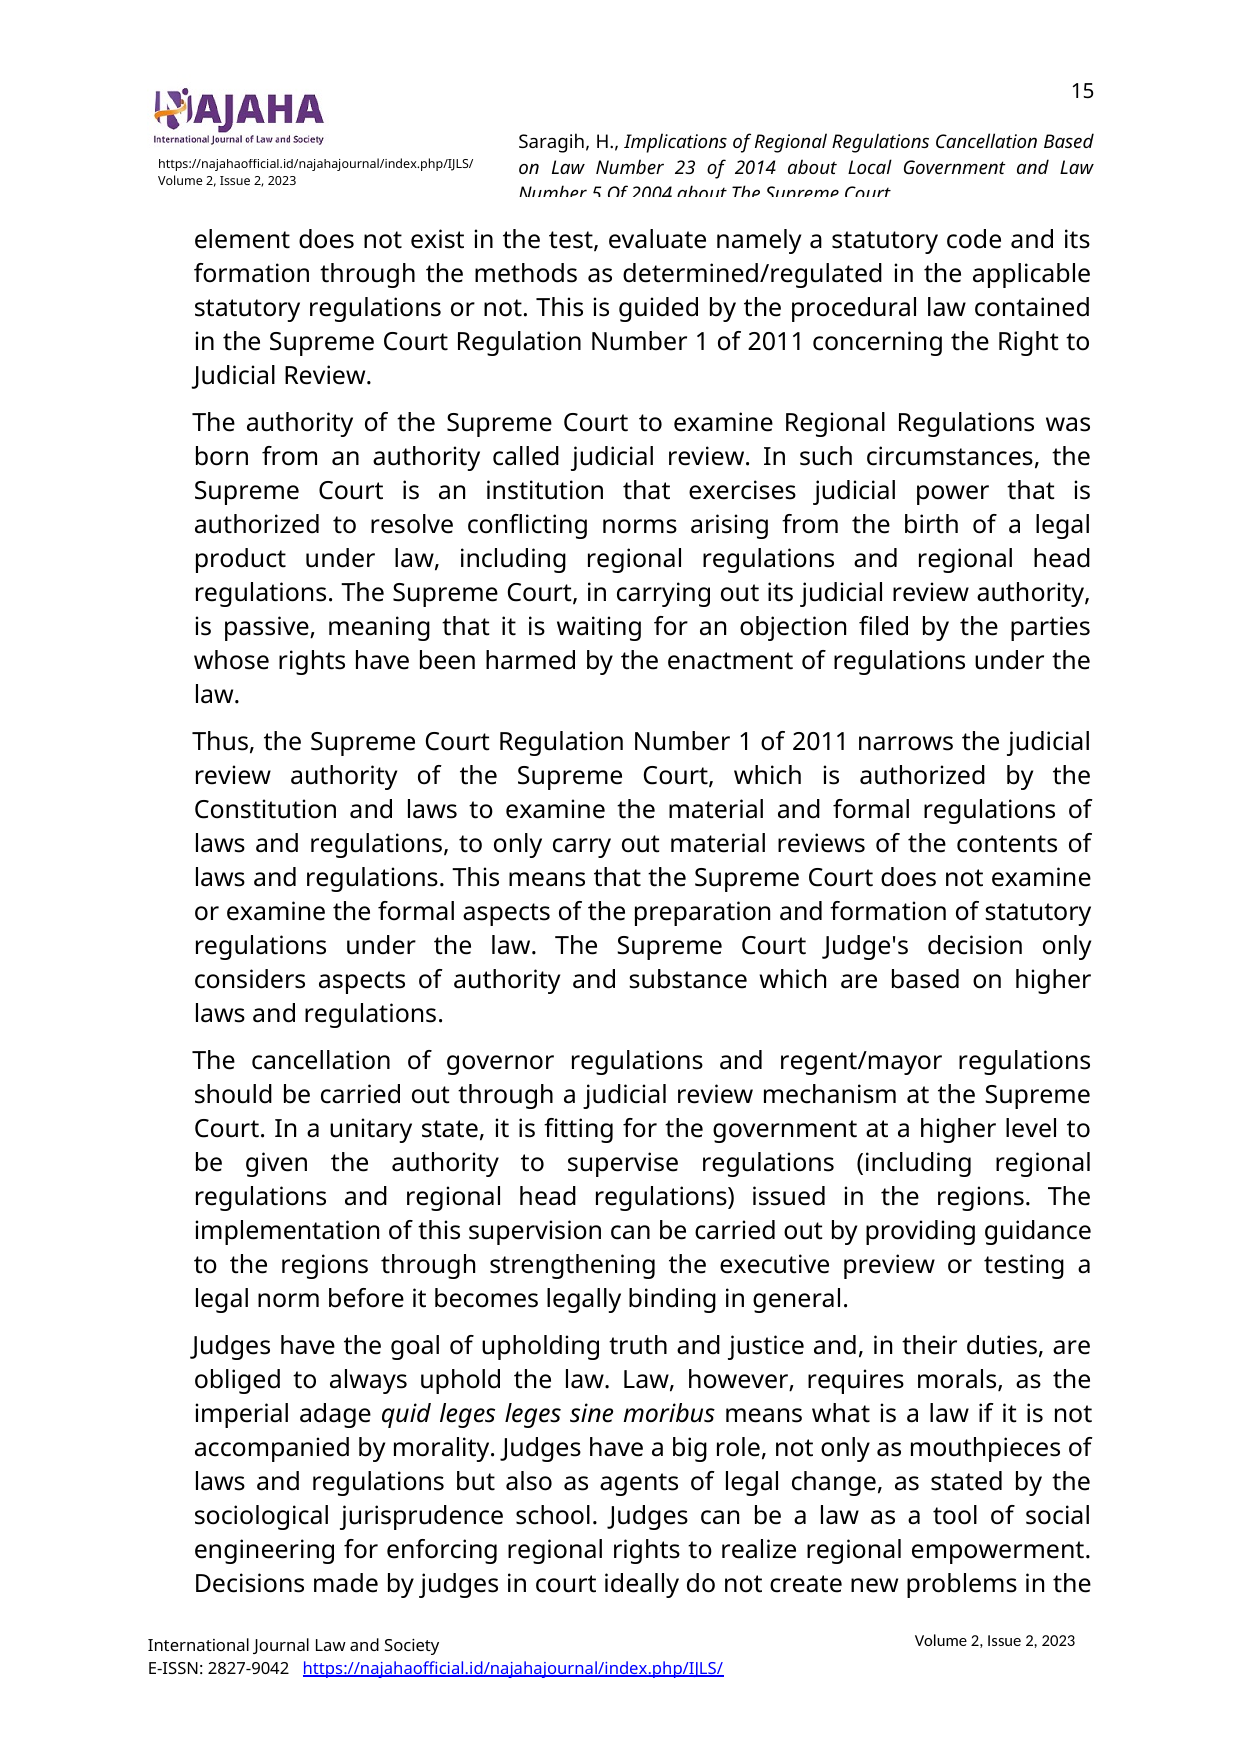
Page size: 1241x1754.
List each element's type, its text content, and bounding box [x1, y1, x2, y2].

text Thus, the Supreme Court Regulation Number 1 of 2011 narrows the judicial review authority of the Supreme Court, which is authorized by the Constitution and laws to examine the material and formal regulations of laws and regulations, to only carry out material reviews of the contents of laws and regulations. This means that the Supreme Court does not examine or examine the formal aspects of the preparation and formation of statutory regulations under the law. The Supreme Court Judge's decision only considers aspects of authority and substance which are based on higher laws and regulations. [192, 723, 1093, 1030]
text The authority of the Supreme Court to examine Regional Regulations was born from an authority called judicial review. In such circumstances, the Supreme Court is an institution that exercises judicial power that is authorized to resolve conflicting norms arising from the birth of a legal product under law, including regional regulations and regional head regulations. The Supreme Court, in carrying out its judicial review authority, is passive, meaning that it is waiting for an objection filed by the parties whose rights have been harmed by the enactment of regulations under the law. [192, 404, 1093, 711]
picture [147, 74, 329, 159]
text The cancellation of governor regulations and regent/mayor regulations should be carried out through a judicial review mechanism at the Supreme Court. In a unitary state, it is fitting for the government at a higher level to be given the authority to supervise regulations (including regional regulations and regional head regulations) issued in the regions. The implementation of this supervision can be carried out by providing guidance to the regions through strengthening the executive preview or testing a legal norm before it becomes legally binding in general. [192, 1042, 1093, 1315]
